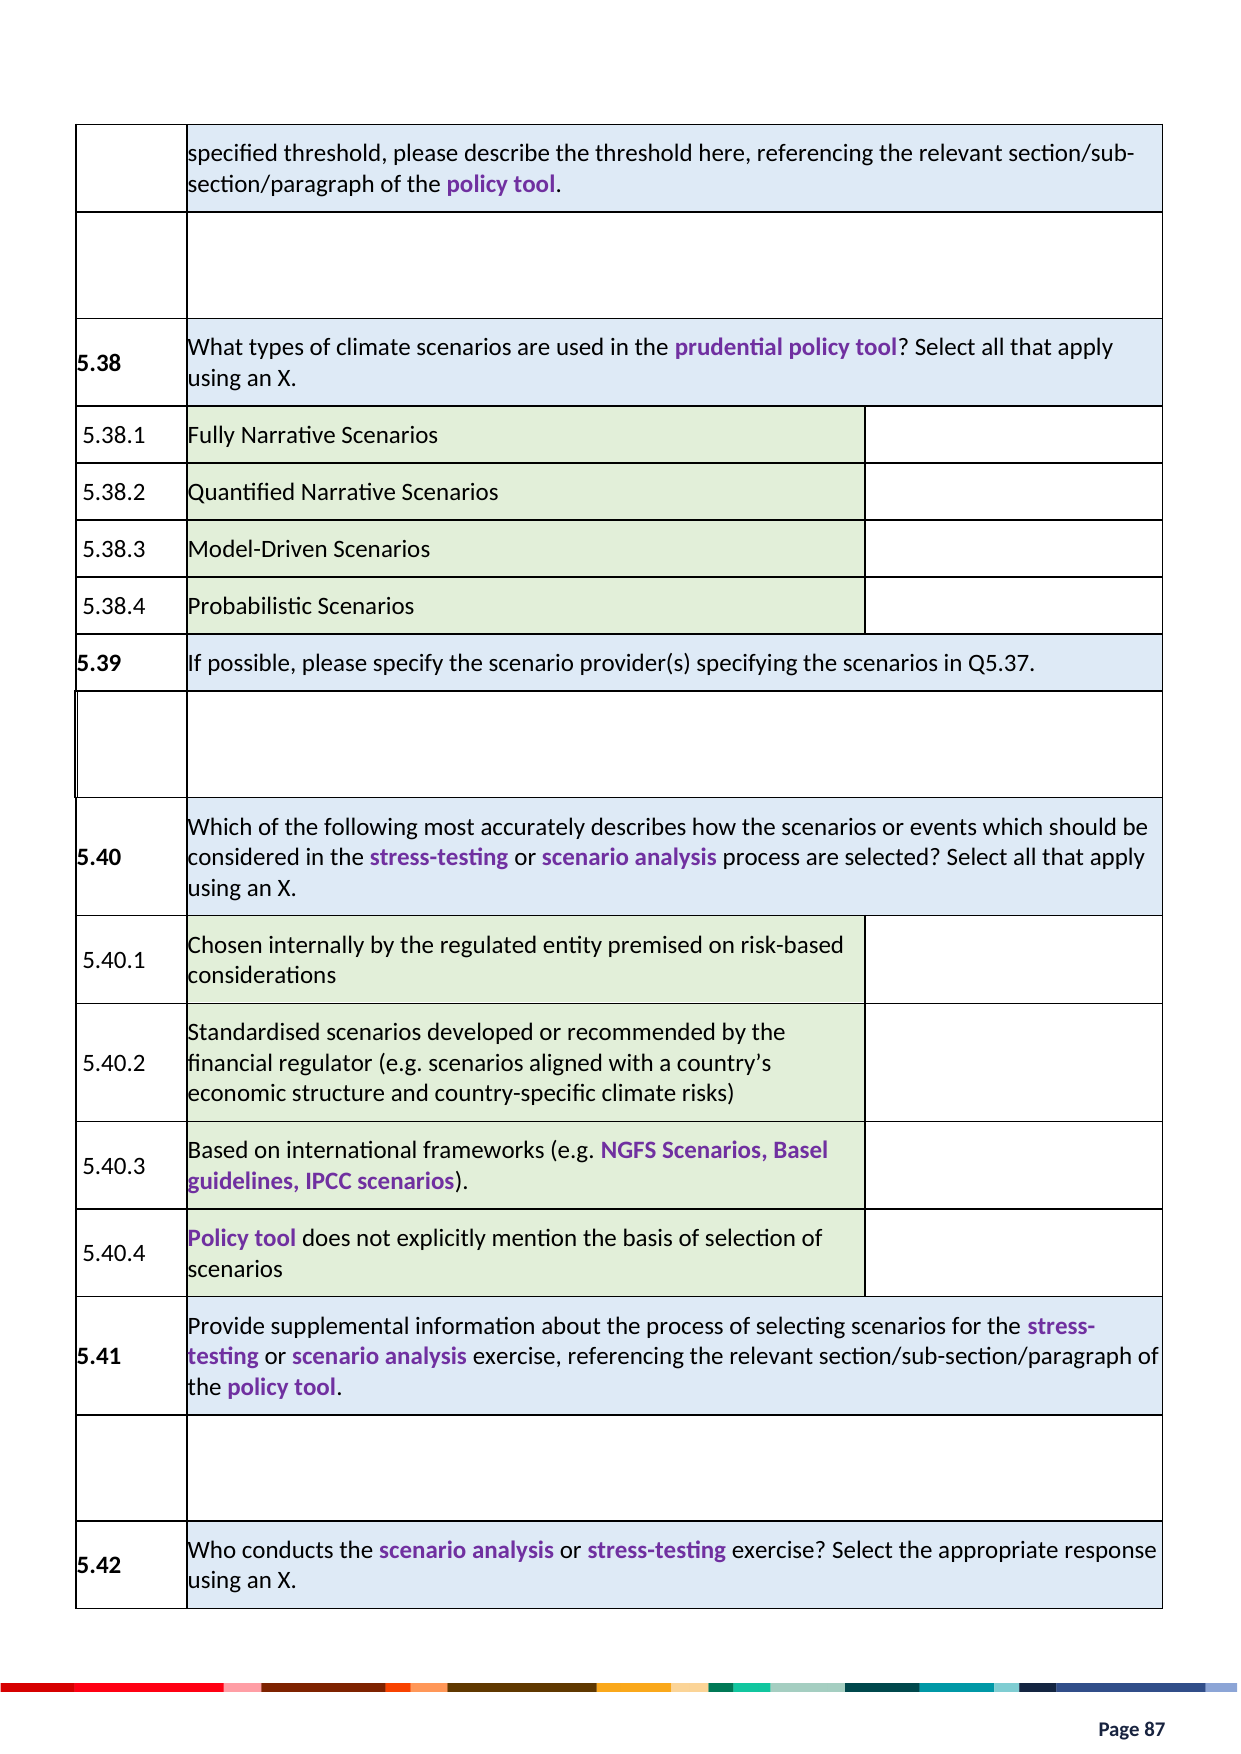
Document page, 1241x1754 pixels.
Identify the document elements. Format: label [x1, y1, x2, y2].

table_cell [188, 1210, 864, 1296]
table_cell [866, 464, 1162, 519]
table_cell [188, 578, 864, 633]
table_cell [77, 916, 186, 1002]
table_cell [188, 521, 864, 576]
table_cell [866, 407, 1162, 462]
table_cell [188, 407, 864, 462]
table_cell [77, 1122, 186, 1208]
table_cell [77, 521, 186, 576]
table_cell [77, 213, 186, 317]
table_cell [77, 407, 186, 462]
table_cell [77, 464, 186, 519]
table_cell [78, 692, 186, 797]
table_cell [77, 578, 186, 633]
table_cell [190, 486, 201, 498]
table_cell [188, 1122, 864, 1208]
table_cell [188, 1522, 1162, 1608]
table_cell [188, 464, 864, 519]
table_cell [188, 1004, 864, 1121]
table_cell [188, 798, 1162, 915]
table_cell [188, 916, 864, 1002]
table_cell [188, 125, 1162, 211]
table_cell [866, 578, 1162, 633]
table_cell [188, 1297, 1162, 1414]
picture [0, 1683, 1236, 1692]
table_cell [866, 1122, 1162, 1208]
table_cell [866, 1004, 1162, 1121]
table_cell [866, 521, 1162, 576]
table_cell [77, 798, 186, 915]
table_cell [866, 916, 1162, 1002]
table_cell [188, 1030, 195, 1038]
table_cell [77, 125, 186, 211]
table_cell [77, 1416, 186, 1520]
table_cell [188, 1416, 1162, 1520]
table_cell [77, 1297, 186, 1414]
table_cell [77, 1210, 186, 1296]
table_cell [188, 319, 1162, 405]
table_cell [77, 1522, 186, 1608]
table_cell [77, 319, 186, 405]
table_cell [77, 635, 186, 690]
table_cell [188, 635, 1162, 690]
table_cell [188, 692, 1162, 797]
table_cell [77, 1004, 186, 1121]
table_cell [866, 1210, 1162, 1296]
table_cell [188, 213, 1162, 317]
